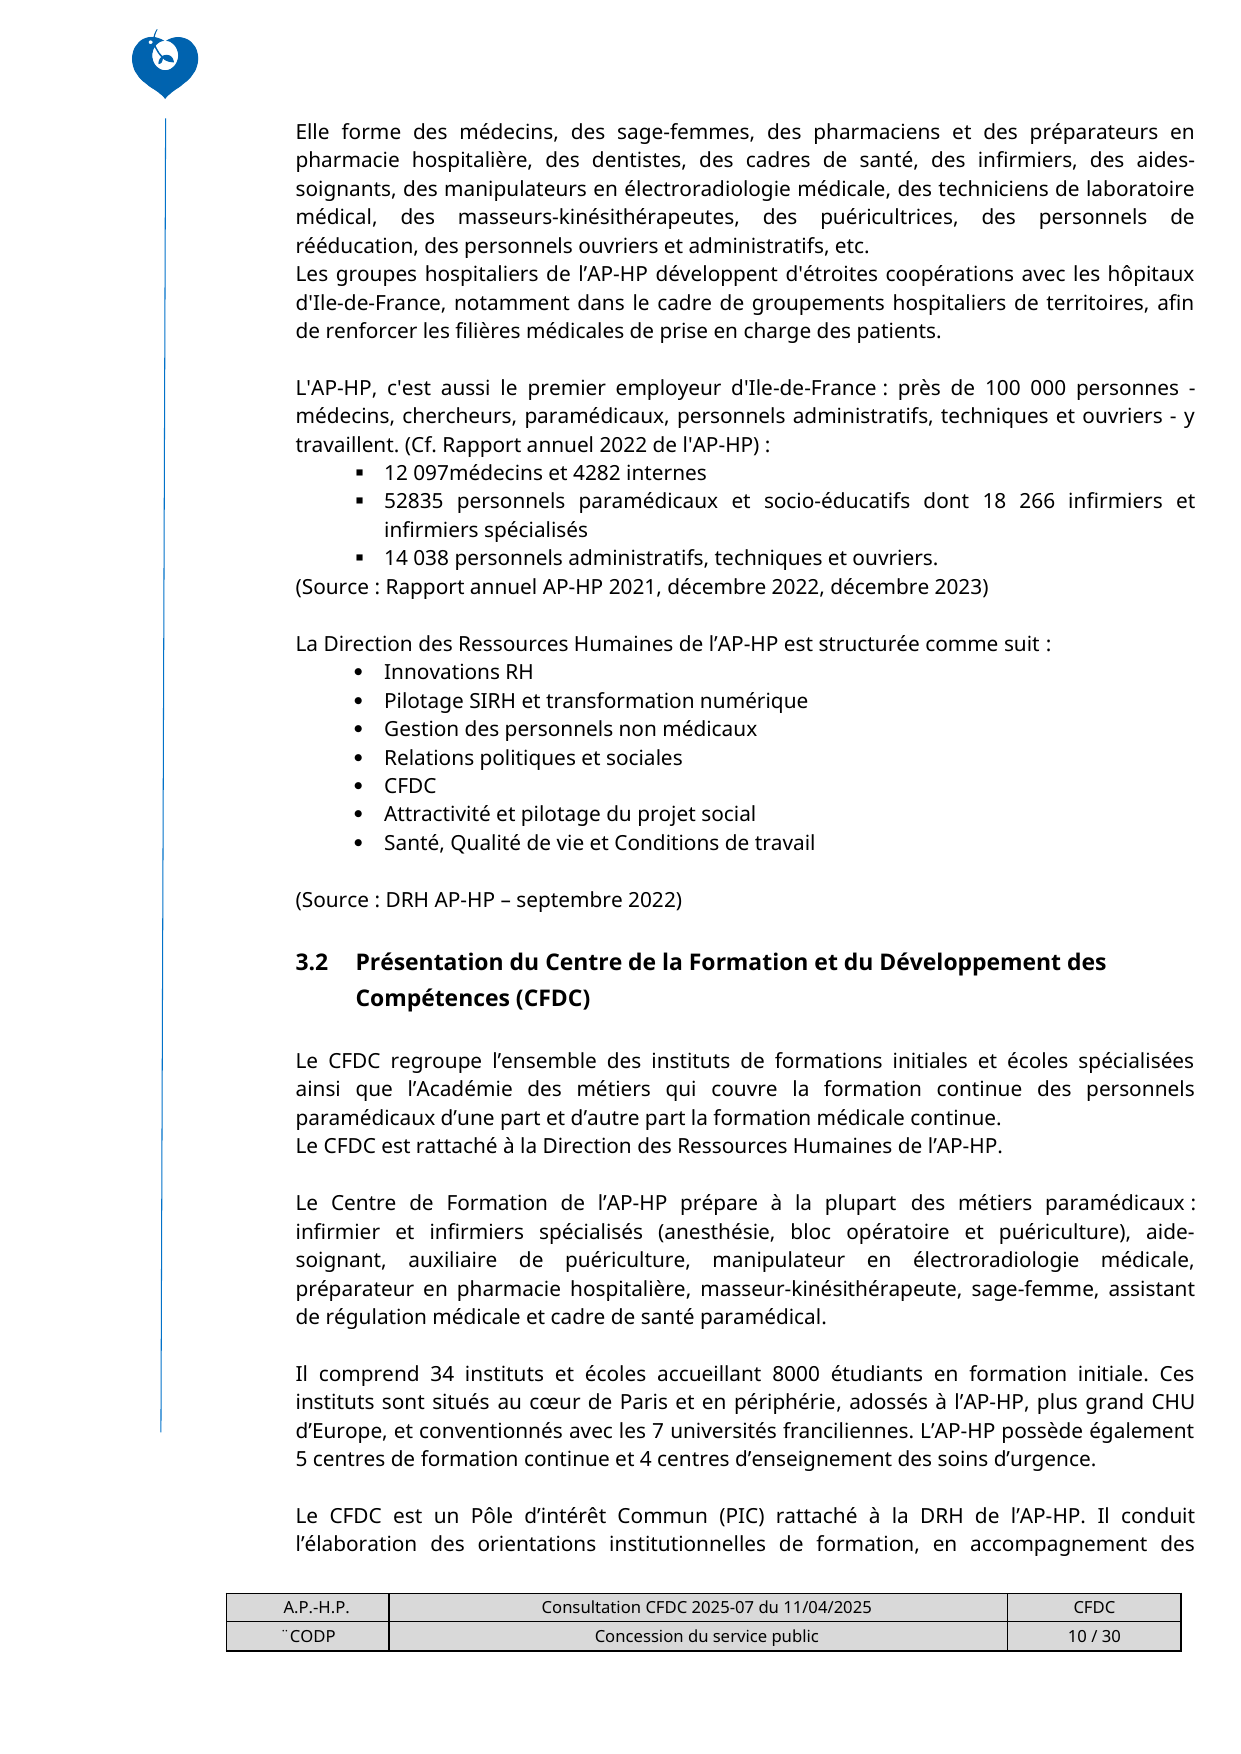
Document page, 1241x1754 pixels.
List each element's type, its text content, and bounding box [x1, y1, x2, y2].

text Elle forme des médecins, des sage-femmes, des pharmaciens et des préparateurs en pharmacie hospitalière, des dentistes, des cadres de santé, des infirmiers, des aides-soignants, des manipulateurs en électroradiologie médicale, des techniciens de laboratoire médical, des masseurs-kinésithérapeutes, des puéricultrices, des personnels de rééducation, des personnels ouvriers et administratifs, etc. [295, 117, 1196, 259]
list Innovations RH [354, 657, 1196, 686]
list Pilotage SIRH et transformation numérique [354, 686, 1196, 714]
list 14 038 personnels administratifs, techniques et ouvriers. [354, 543, 1196, 572]
list Relations politiques et sociales [354, 743, 1196, 771]
list Attractivité et pilotage du projet social [354, 799, 1196, 828]
picture [127, 26, 203, 102]
subtitle Présentation du Centre de la Formation et du Développement des Compétences (CFDC) [295, 946, 1196, 1013]
text Le CFDC est rattaché à la Direction des Ressources Humaines de l’AP-HP. [295, 1131, 1196, 1160]
list CFDC [354, 771, 1196, 799]
list Santé, Qualité de vie et Conditions de travail [354, 828, 1196, 856]
text Il comprend 34 instituts et écoles accueillant 8000 étudiants en formation initiale. Ces instituts sont situés au cœur de Paris et en périphérie, adossés à l’AP-HP, plus grand CHU d’Europe, et conventionnés avec les 7 universités franciliennes. L’AP-HP possède également 5 centres de formation continue et 4 centres d’enseignement des soins d’urgence. [295, 1359, 1196, 1473]
list 52835 personnels paramédicaux et socio-éducatifs dont 18 266 infirmiers et infirmiers spécialisés [354, 487, 1196, 543]
text Le Centre de Formation de l’AP-HP prépare à la plupart des métiers paramédicaux : infirmier et infirmiers spécialisés (anesthésie, bloc opératoire et puériculture), aide-soignant, auxiliaire de puériculture, manipulateur en électroradiologie médicale, préparateur en pharmacie hospitalière, masseur-kinésithérapeute, sage-femme, assistant de régulation médicale et cadre de santé paramédical. [295, 1188, 1196, 1331]
list 12 097médecins et 4282 internes [354, 458, 1196, 487]
text (Source : Rapport annuel AP-HP 2021, décembre 2022, décembre 2023) [295, 572, 1196, 600]
list Gestion des personnels non médicaux [354, 714, 1196, 743]
text L'AP-HP, c'est aussi le premier employeur d'Ile-de-France : près de 100 000 personnes - médecins, chercheurs, paramédicaux, personnels administratifs, techniques et ouvriers - y travaillent. (Cf. Rapport annuel 2022 de l'AP-HP) : [295, 373, 1196, 458]
text (Source : DRH AP-HP – septembre 2022) [295, 885, 1196, 913]
text La Direction des Ressources Humaines de l’AP-HP est structurée comme suit : [295, 629, 1196, 657]
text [295, 1501, 1196, 1558]
text Les groupes hospitaliers de l’AP-HP développent d'étroites coopérations avec les hôpitaux d'Ile-de-France, notamment dans le cadre de groupements hospitaliers de territoires, afin de renforcer les filières médicales de prise en charge des patients. [295, 259, 1196, 344]
text Le CFDC regroupe l’ensemble des instituts de formations initiales et écoles spécialisées ainsi que l’Académie des métiers qui couvre la formation continue des personnels paramédicaux d’une part et d’autre part la formation médicale continue. [295, 1046, 1196, 1131]
